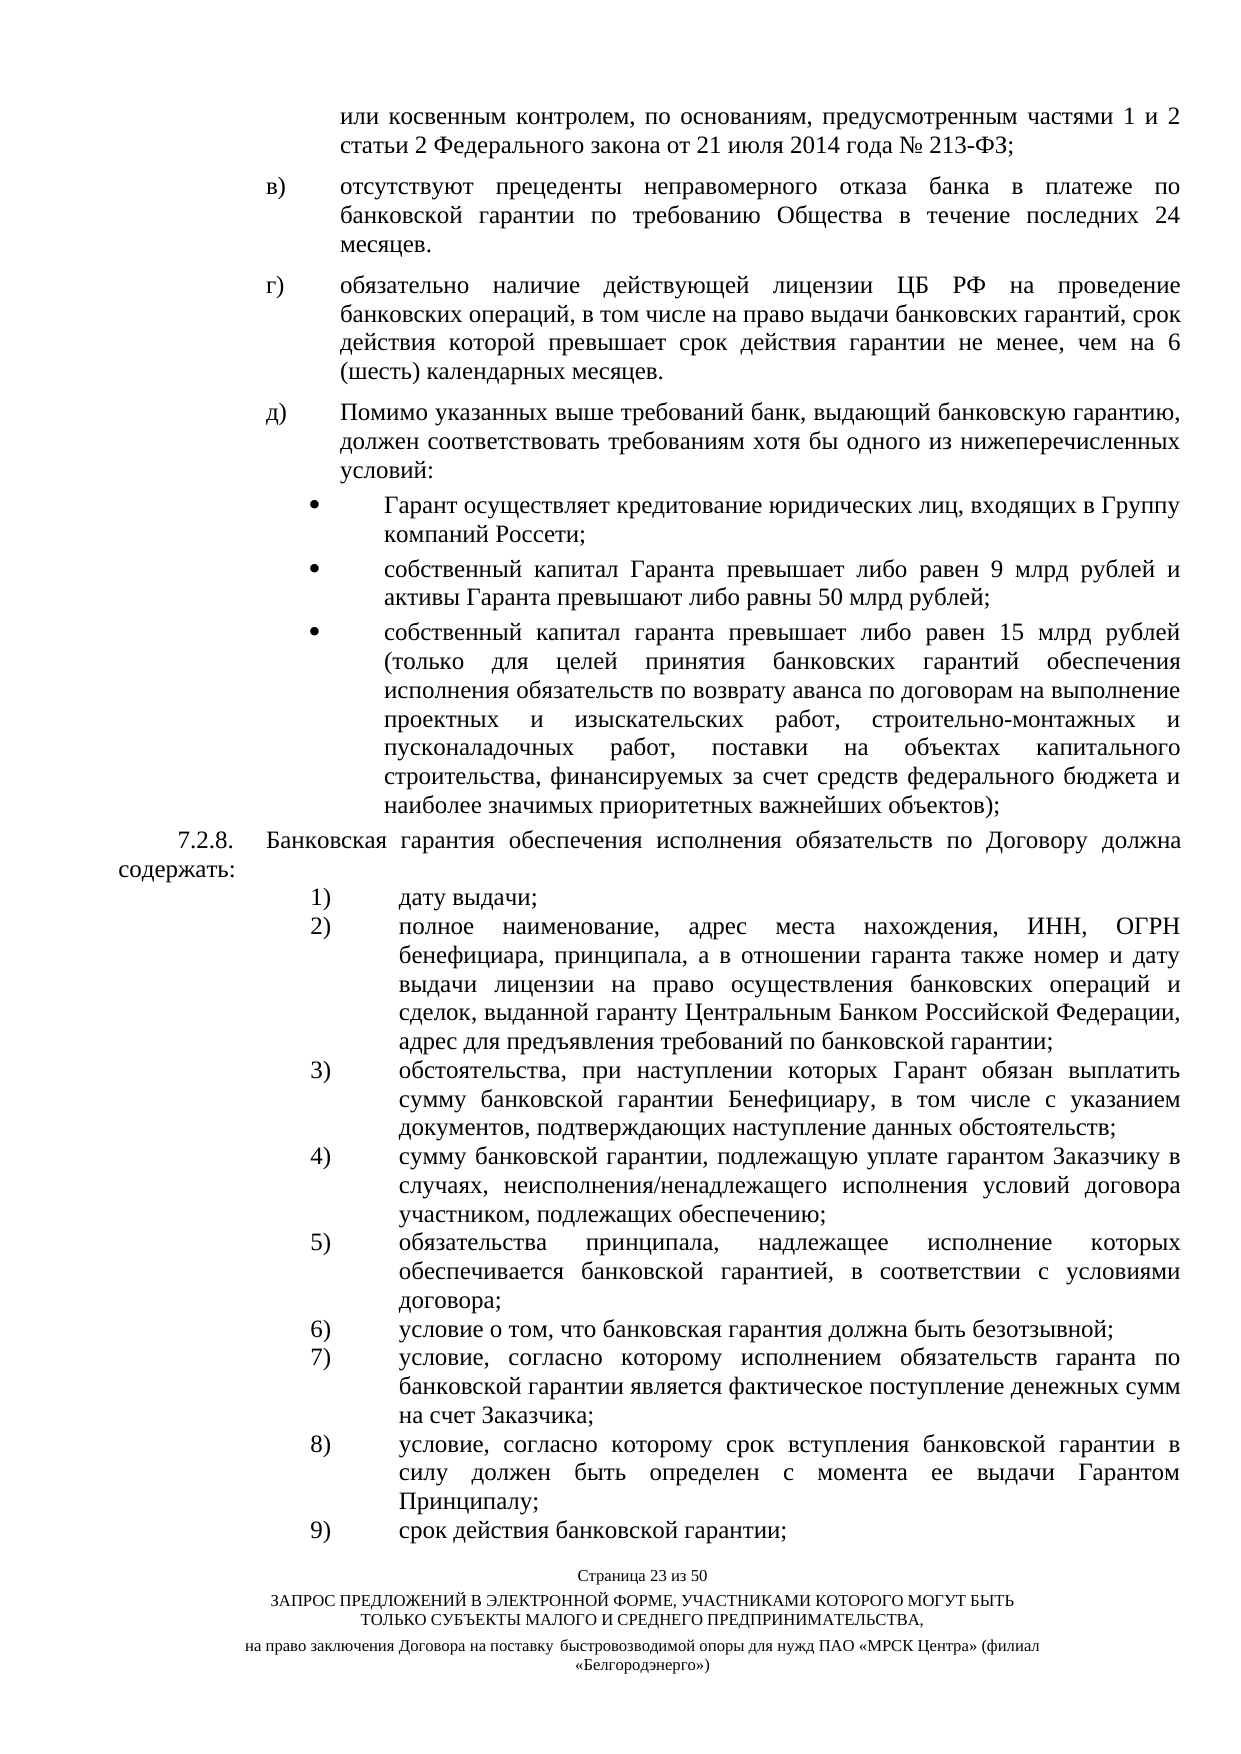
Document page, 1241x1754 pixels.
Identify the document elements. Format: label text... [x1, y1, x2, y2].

list срок действия банковской гарантии; [310, 1515, 1181, 1544]
list Гарант осуществляет кредитование юридических лиц, входящих в Группу компаний Россети; [310, 490, 1181, 547]
list Банковская гарантия обеспечения исполнения обязательств по Договору должна содержать: [118, 825, 1181, 882]
list обязательства принципала, надлежащее исполнение которых обеспечивается банковской гарантией, в соответствии с условиями договора; [310, 1227, 1181, 1314]
list полное наименование, адрес места нахождения, ИНН, ОГРН бенефициара, принципала, а в отношении гаранта также номер и дату выдачи лицензии на право осуществления банковских операций и сделок, выданной гаранту Центральным Банком Российской Федерации, адрес для предъявления требований по банковской гарантии; [310, 911, 1181, 1055]
list собственный капитал гаранта превышает либо равен 15 млрд рублей (только для целей принятия банковских гарантий обеспечения исполнения обязательств по возврату аванса по договорам на выполнение проектных и изыскательских работ, строительно-монтажных и пусконаладочных работ, поставки на объектах капитального строительства, финансируемых за счет средств федерального бюджета и наиболее значимых приоритетных важнейших объектов); [310, 617, 1181, 819]
list отсутствуют прецеденты неправомерного отказа банка в платеже по банковской гарантии по требованию Общества в течение последних 24 месяцев. [266, 171, 1181, 257]
list условие, согласно которому срок вступления банковской гарантии в силу должен быть определен с момента ее выдачи Гарантом Принципалу; [310, 1429, 1181, 1515]
list условие, согласно которому исполнением обязательств гаранта по банковской гарантии является фактическое поступление денежных сумм на счет Заказчика; [310, 1342, 1181, 1429]
list Помимо указанных выше требований банк, выдающий банковскую гарантию, должен соответствовать требованиям хотя бы одного из нижеперечисленных условий: [266, 397, 1181, 484]
list обязательно наличие действующей лицензии ЦБ РФ на проведение банковских операций, в том числе на право выдачи банковских гарантий, срок действия которой превышает срок действия гарантии не менее, чем на 6 (шесть) календарных месяцев. [266, 270, 1181, 385]
list обстоятельства, при наступлении которых Гарант обязан выплатить сумму банковской гарантии Бенефициару, в том числе с указанием документов, подтверждающих наступление данных обстоятельств; [310, 1055, 1181, 1141]
list дату выдачи; [310, 882, 1181, 911]
list собственный капитал Гаранта превышает либо равен 9 млрд рублей и активы Гаранта превышают либо равны 50 млрд рублей; [310, 554, 1181, 611]
list сумму банковской гарантии, подлежащую уплате гарантом Заказчику в случаях, неисполнения/ненадлежащего исполнения условий договора участником, подлежащих обеспечению; [310, 1141, 1181, 1227]
list условие о том, что банковская гарантия должна быть безотзывной; [310, 1314, 1181, 1342]
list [266, 101, 1181, 159]
